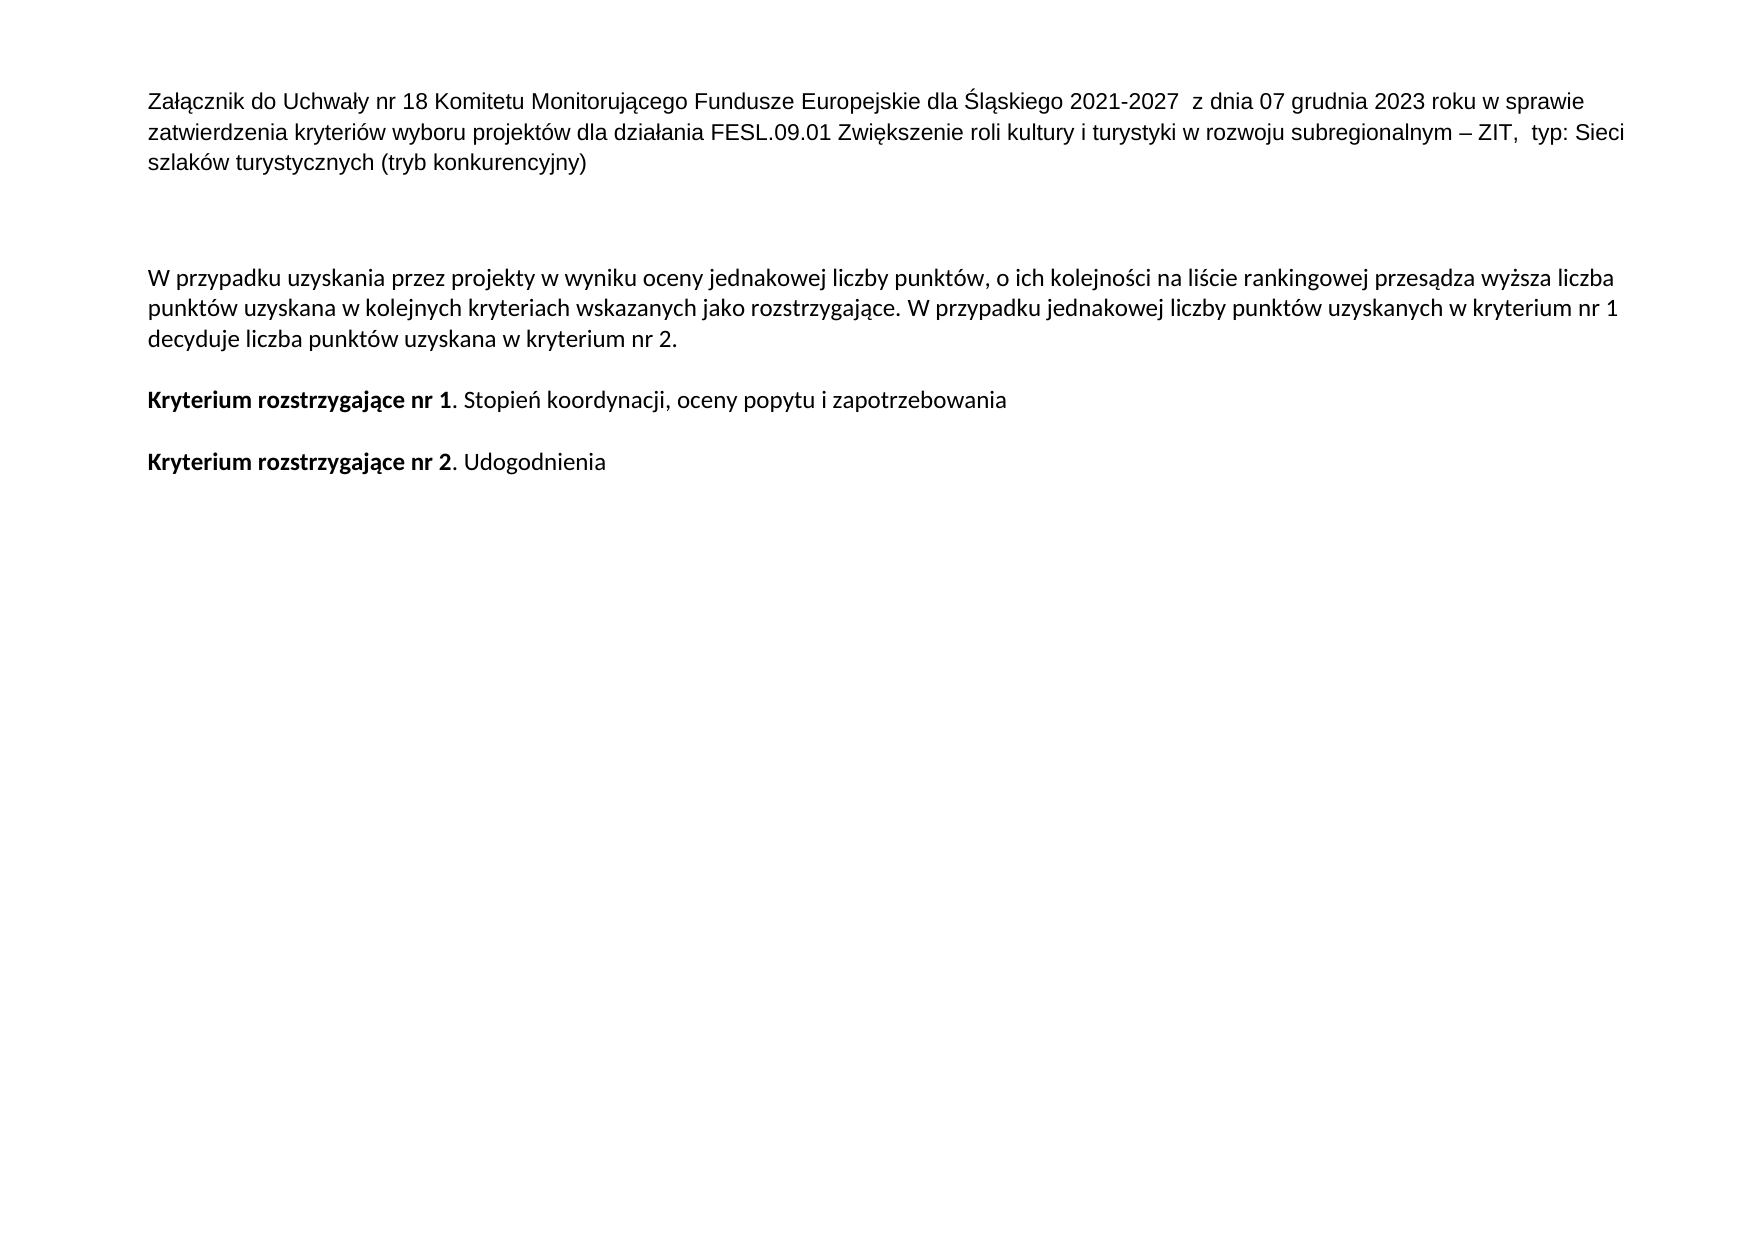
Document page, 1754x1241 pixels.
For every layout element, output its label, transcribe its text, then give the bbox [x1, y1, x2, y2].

text W przypadku uzyskania przez projekty w wyniku oceny jednakowej liczby punktów, o ich kolejności na liście rankingowej przesądza wyższa liczba punktów uzyskana w kolejnych kryteriach wskazanych jako rozstrzygające. W przypadku jednakowej liczby punktów uzyskanych w kryterium nr 1 decyduje liczba punktów uzyskana w kryterium nr 2. [148, 262, 1651, 353]
text Kryterium rozstrzygające nr 1. Stopień koordynacji, oceny popytu i zapotrzebowania [148, 384, 1651, 414]
text Kryterium rozstrzygające nr 2. Udogodnienia [148, 446, 1651, 477]
